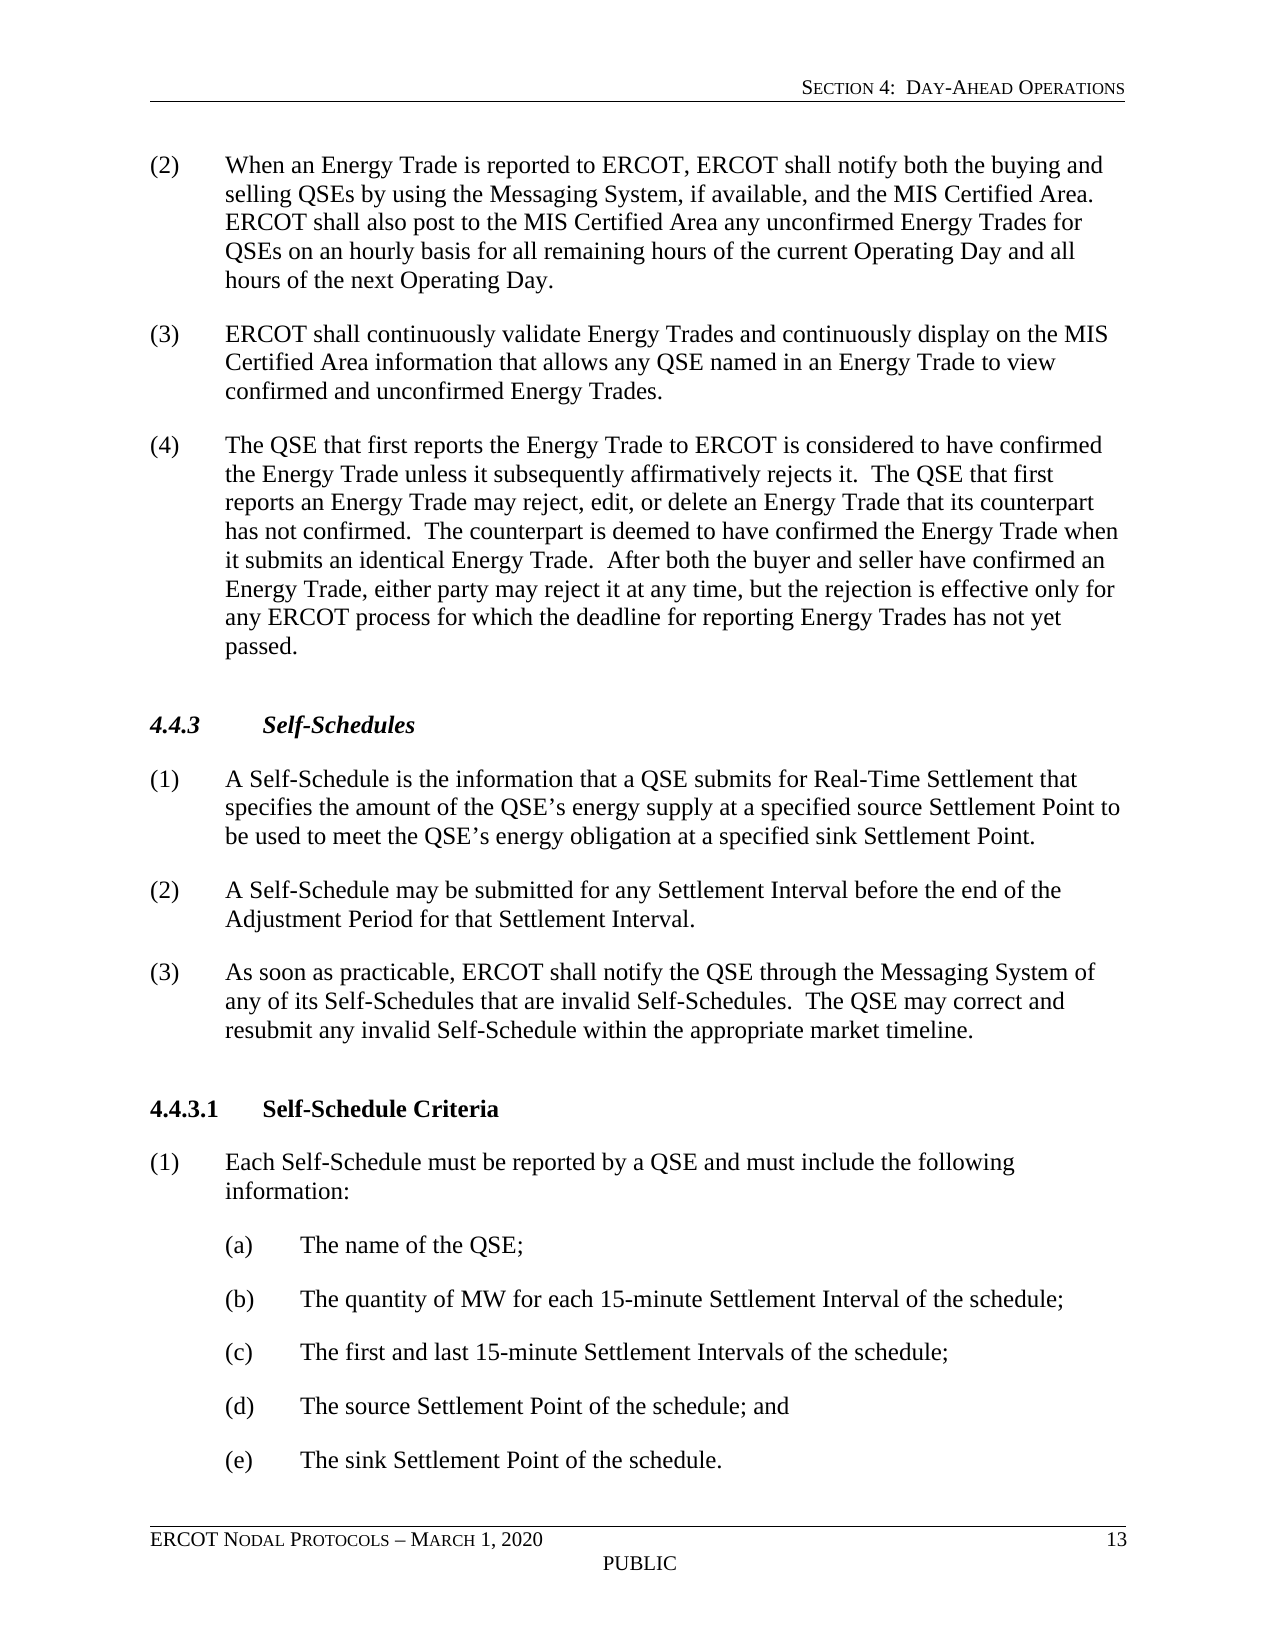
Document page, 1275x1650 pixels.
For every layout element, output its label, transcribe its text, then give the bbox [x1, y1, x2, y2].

text (2) A Self-Schedule may be submitted for any Settlement Interval before the end of the Adjustment Period for that Settlement Interval. [150, 875, 1125, 932]
text 4.4.3.1 Self-Schedule Criteria [150, 1094, 1125, 1122]
text (2) When an Energy Trade is reported to ERCOT, ERCOT shall notify both the buying and selling QSEs by using the Messaging System, if available, and the MIS Certified Area. ERCOT shall also post to the MIS Certified Area any unconfirmed Energy Trades for QSEs on an hourly basis for all remaining hours of the current Operating Day and all hours of the next Operating Day. [150, 150, 1125, 294]
text (c) The first and last 15-minute Settlement Intervals of the schedule; [225, 1337, 1125, 1366]
text (b) The quantity of MW for each 15-minute Settlement Interval of the schedule; [225, 1284, 1125, 1312]
text (4) The QSE that first reports the Energy Trade to ERCOT is considered to have confirmed the Energy Trade unless it subsequently affirmatively rejects it. The QSE that first reports an Energy Trade may reject, edit, or delete an Energy Trade that its counterpart has not confirmed. The counterpart is deemed to have confirmed the Energy Trade when it submits an identical Energy Trade. After both the buyer and seller have confirmed an Energy Trade, either party may reject it at any time, but the rejection is effective only for any ERCOT process for which the deadline for reporting Energy Trades has not yet passed. [150, 430, 1125, 660]
text (a) The name of the QSE; [225, 1230, 1125, 1259]
text (e) The sink Settlement Point of the schedule. [225, 1445, 1125, 1474]
text (d) The source Settlement Point of the schedule; and [225, 1391, 1125, 1420]
text (3) As soon as practicable, ERCOT shall notify the QSE through the Messaging System of any of its Self-Schedules that are invalid Self-Schedules. The QSE may correct and resubmit any invalid Self-Schedule within the appropriate market timeline. [150, 957, 1125, 1044]
text (1) A Self-Schedule is the information that a QSE submits for Real-Time Settlement that specifies the amount of the QSE’s energy supply at a specified source Settlement Point to be used to meet the QSE’s energy obligation at a specified sink Settlement Point. [150, 764, 1125, 850]
text (1) Each Self-Schedule must be reported by a QSE and must include the following information: [150, 1147, 1125, 1205]
text 4.4.3 Self-Schedules [150, 710, 1125, 739]
text (3) ERCOT shall continuously validate Energy Trades and continuously display on the MIS Certified Area information that allows any QSE named in an Energy Trade to view confirmed and unconfirmed Energy Trades. [150, 319, 1125, 405]
